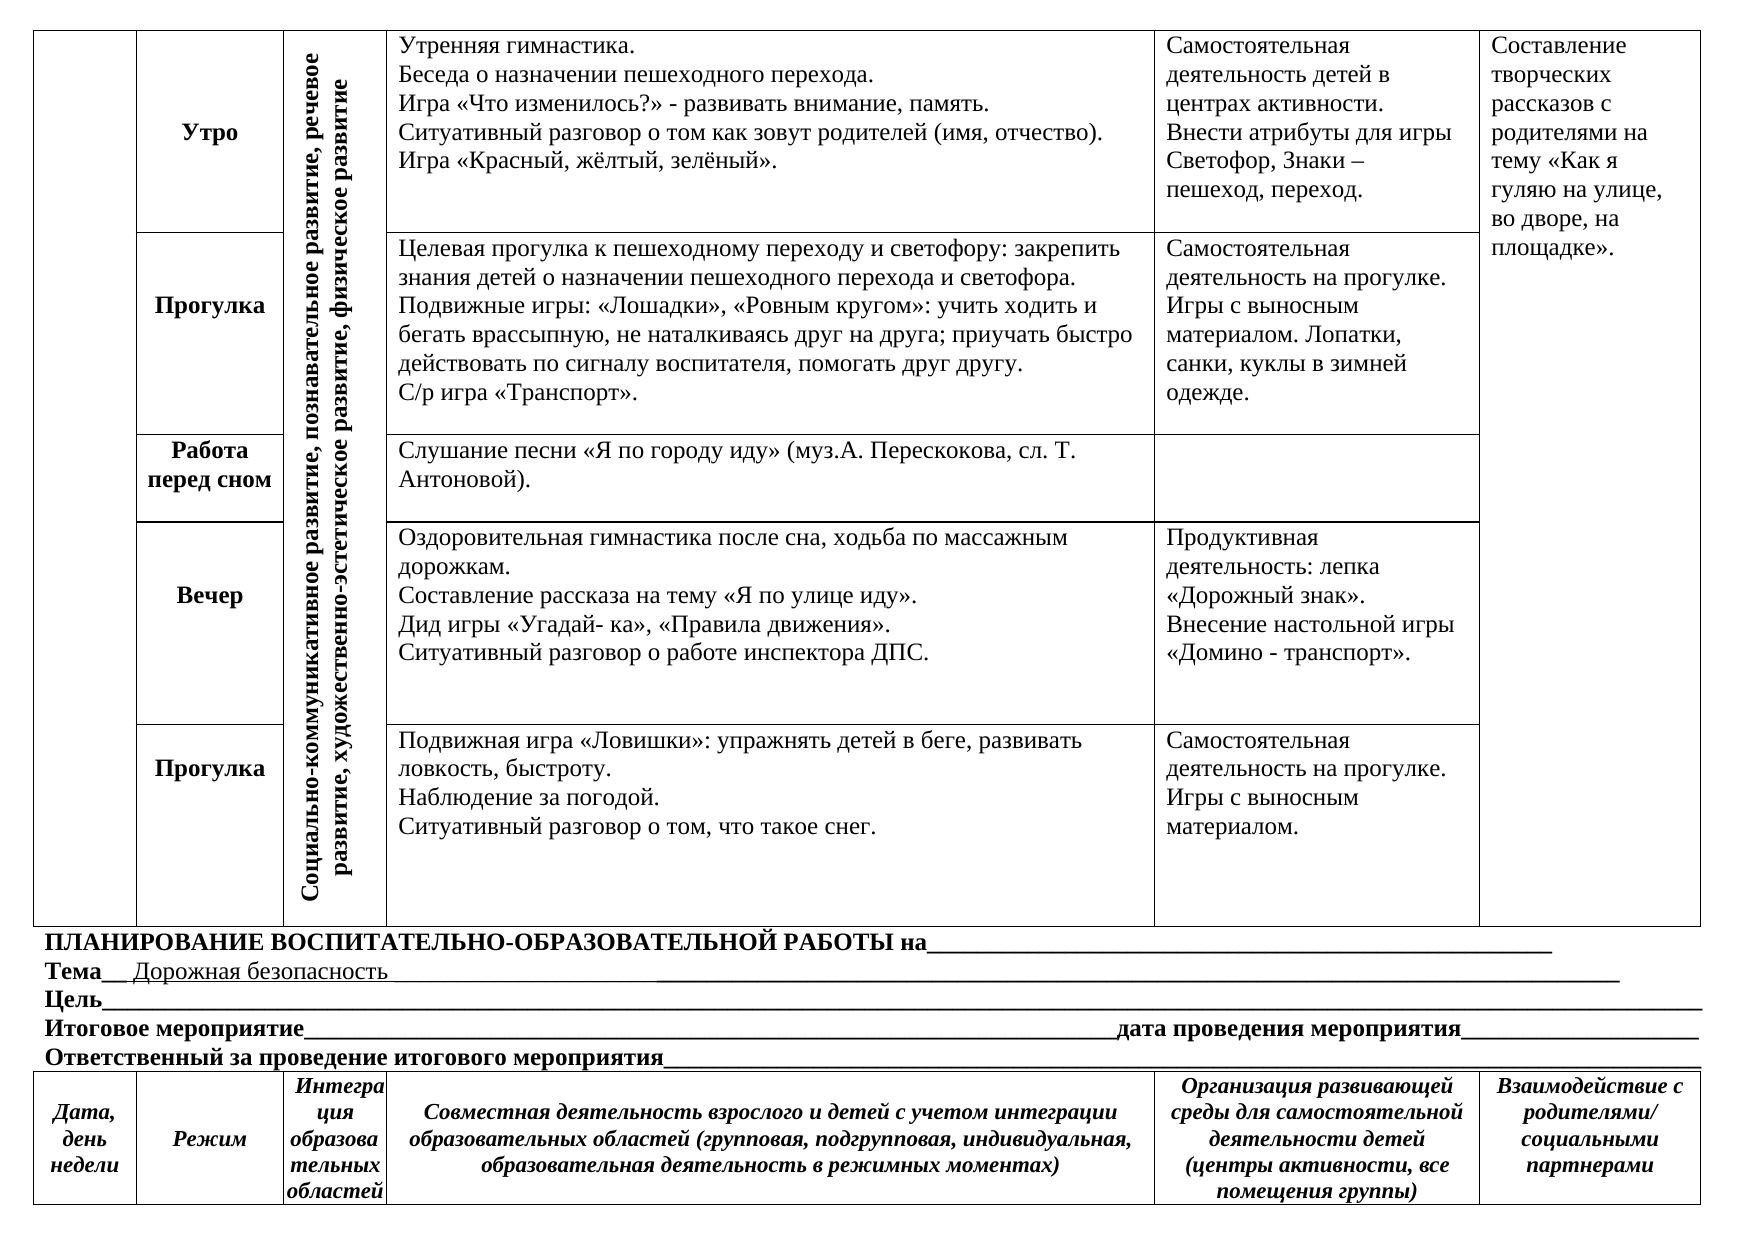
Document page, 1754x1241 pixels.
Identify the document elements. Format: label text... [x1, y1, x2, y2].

text Ответственный за проведение итогового мероприятия___________________________________________________________________________________ [44, 1042, 1713, 1071]
table_cell Работа перед сном [137, 435, 283, 521]
table_cell Социально-коммуникативное развитие, познавательное развитие, речевое развитие, художественно-эстетическое развитие, физическое развитие [284, 31, 386, 926]
table_header Организация развивающей среды для самостоятельной деятельности детей (центры активности, все помещения группы) [1155, 1072, 1479, 1204]
table_cell Утро [137, 31, 283, 232]
text ПЛАНИРОВАНИЕ ВОСПИТАТЕЛЬНО-ОБРАЗОВАТЕЛЬНОЙ РАБОТЫ на__________________________________________________ [44, 927, 1713, 956]
text Цель________________________________________________________________________________________________________________________________ [44, 984, 1713, 1013]
table_header Дата, день недели [34, 1072, 136, 1204]
table_cell Самостоятельная деятельность детей в центрах активности. Внести атрибуты для игры Светофор, Знаки – пешеход, переход. [1155, 31, 1479, 232]
table_cell Вечер [137, 523, 283, 724]
table_cell [34, 31, 136, 926]
table_header Режим [137, 1072, 283, 1204]
text Итоговое мероприятие_________________________________________________________________дата проведения мероприятия___________________ [44, 1013, 1713, 1042]
table_cell Подвижная игра «Ловишки»: упражнять детей в беге, развивать ловкость, быстроту. Наблюдение за погодой. Ситуативный разговор о том, что такое снег. [387, 725, 1154, 926]
table_header Взаимодействие с родителями/ социальными партнерами [1480, 1072, 1700, 1204]
table_cell Прогулка [137, 725, 283, 926]
table_cell Целевая прогулка к пешеходному переходу и светофору: закрепить знания детей о назначении пешеходного перехода и светофора. Подвижные игры: «Лошадки», «Ровным кругом»: учить ходить и бегать врассыпную, не наталкиваясь друг на друга; приучать быстро действовать по сигналу воспитателя, помогать друг другу. С/р игра «Транспорт». [387, 233, 1154, 434]
table_header Совместная деятельность взрослого и детей с учетом интеграции образовательных областей (групповая, подгрупповая, индивидуальная, образовательная деятельность в режимных моментах) [387, 1072, 1154, 1204]
table_cell Слушание песни «Я по городу иду» (муз.А. Перескокова, сл. Т. Антоновой). [387, 435, 1154, 521]
table_cell Составление творческих рассказов с родителями на тему «Как я гуляю на улице, во дворе, на площадке». [1480, 31, 1700, 926]
table_cell Утренняя гимнастика. Беседа о назначении пешеходного перехода. Игра «Что изменилось?» - развивать внимание, память. Ситуативный разговор о том как зовут родителей (имя, отчество). Игра «Красный, жёлтый, зелёный». [387, 31, 1154, 232]
table_cell Самостоятельная деятельность на прогулке. Игры с выносным материалом. [1155, 725, 1479, 926]
table_cell [1155, 435, 1479, 521]
table_cell Продуктивная деятельность: лепка «Дорожный знак». Внесение настольной игры «Домино - транспорт». [1155, 523, 1479, 724]
table_header Интеграция образовательных областей [284, 1072, 386, 1204]
text Тема__ Дорожная безопасность __________________________________________________________________________________________________ [44, 956, 1713, 984]
table_cell Прогулка [137, 233, 283, 434]
table_cell Самостоятельная деятельность на прогулке. Игры с выносным материалом. Лопатки, санки, куклы в зимней одежде. [1155, 233, 1479, 434]
table_cell Оздоровительная гимнастика после сна, ходьба по массажным дорожкам. Составление рассказа на тему «Я по улице иду». Дид игры «Угадай- ка», «Правила движения». Ситуативный разговор о работе инспектора ДПС. [387, 523, 1154, 724]
